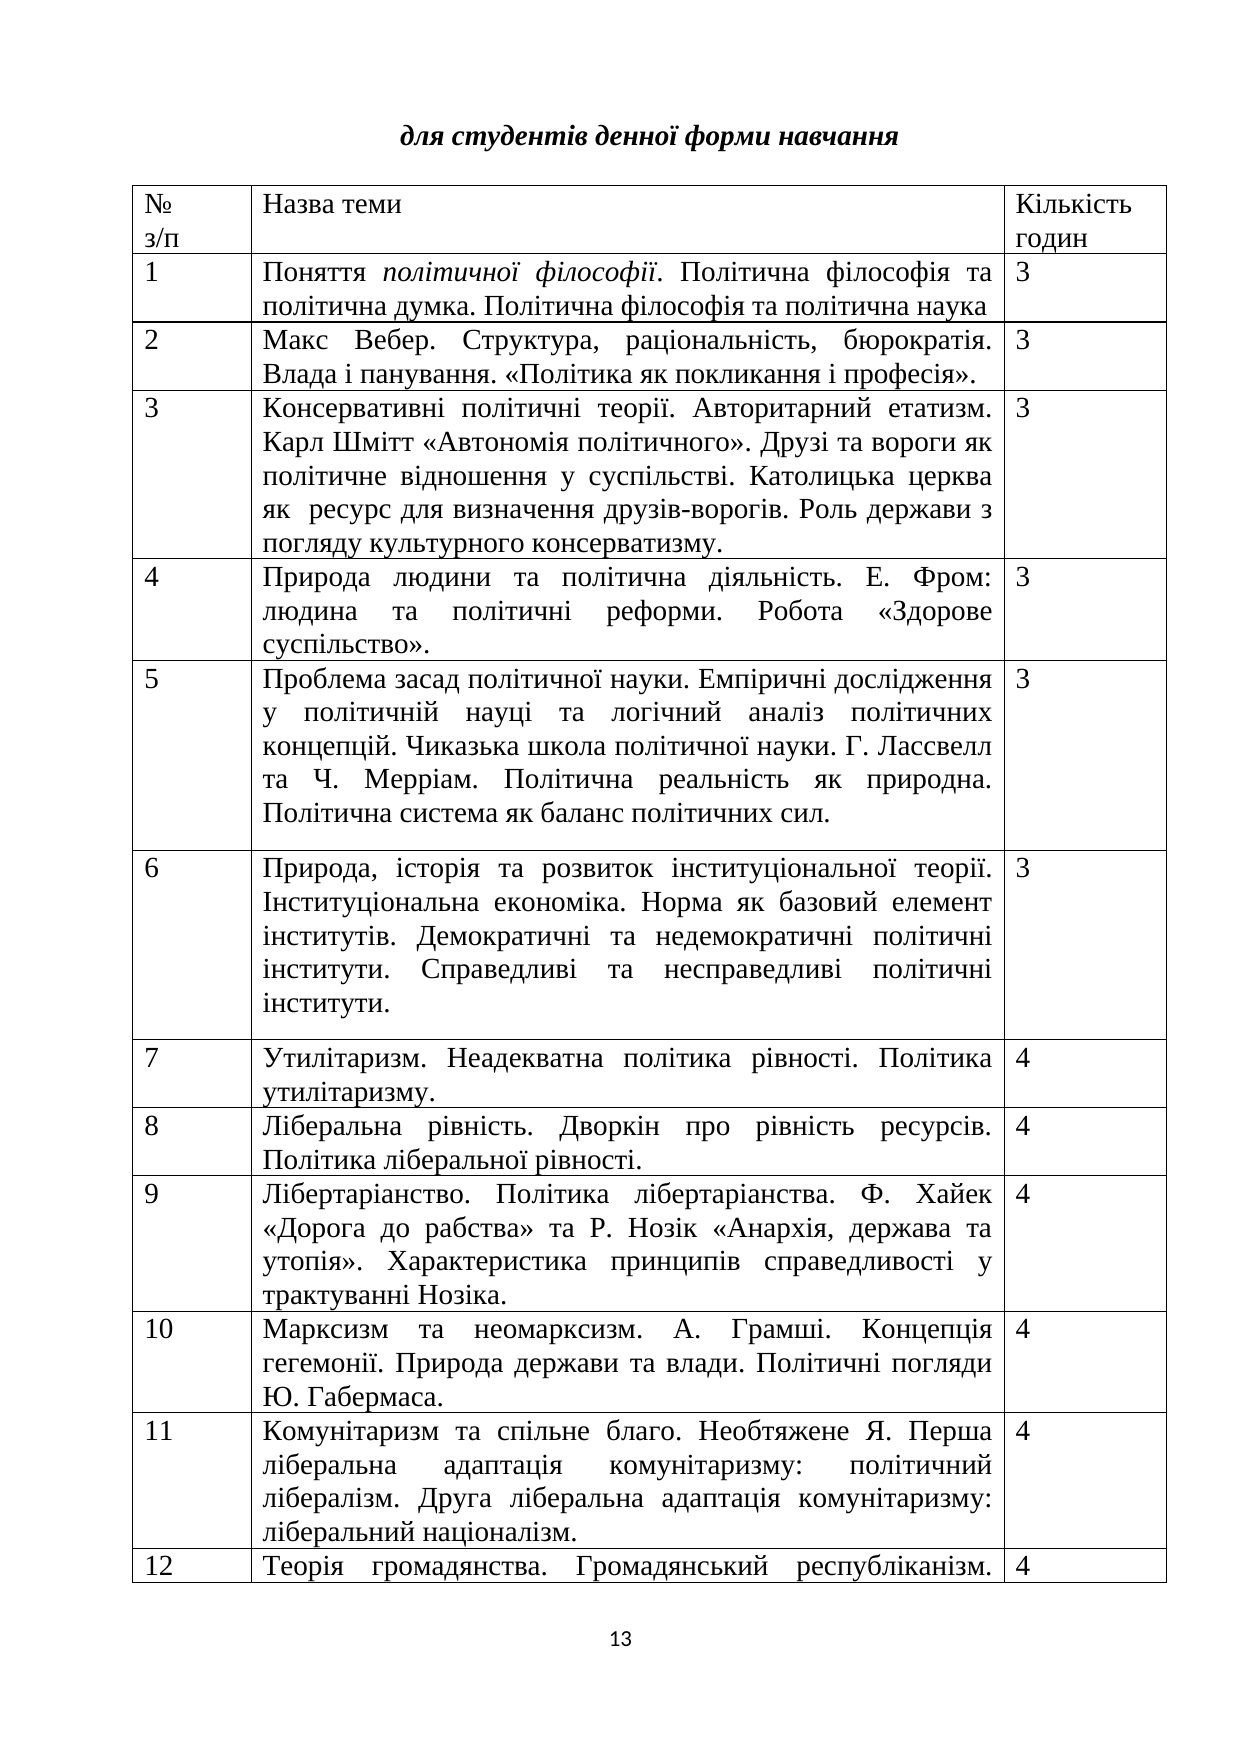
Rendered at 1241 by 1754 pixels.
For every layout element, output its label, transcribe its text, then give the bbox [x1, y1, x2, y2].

table_cell 3 [133, 391, 251, 558]
table_cell Ліберальна рівність. Дворкін про рівність ресурсів. Політика ліберальної рівності. [252, 1108, 1004, 1175]
table_cell Природа людини та політична діяльність. Е. Фром: людина та політичні реформи. Робота «Здорове суспільство». [252, 559, 1004, 660]
table_cell 9 [133, 1176, 251, 1311]
table_cell 4 [1005, 1549, 1166, 1582]
table_cell 4 [1005, 1312, 1166, 1412]
table_cell Лібертаріанство. Політика лібертаріанства. Ф. Хайек «Дорога до рабства» та Р. Нозік «Анархія, держава та утопія». Характеристика принципів справедливості у трактуванні Нозіка. [252, 1176, 1004, 1311]
table_cell 3 [1005, 661, 1166, 849]
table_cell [252, 1549, 1004, 1582]
table_cell 12 [133, 1549, 251, 1582]
table_header № з/п [133, 186, 251, 253]
table_cell 4 [1005, 1040, 1166, 1107]
table_cell 3 [1005, 254, 1166, 321]
table_cell 7 [133, 1040, 251, 1107]
table_cell 2 [133, 323, 251, 389]
table_cell Природа, історія та розвиток інституціональної теорії. Інституціональна економіка. Норма як базовий елемент інститутів. Демократичні та недемократичні політичні інститути. Справедливі та несправедливі політичні інститути. [252, 851, 1004, 1039]
table_cell 4 [1005, 1176, 1166, 1311]
table_cell 8 [133, 1108, 251, 1175]
table_cell Макс Вебер. Структура, раціональність, бюрократія. Влада і панування. «Політика як покликання і професія». [252, 323, 1004, 389]
table_cell Марксизм та неомарксизм. А. Грамші. Концепція гегемонії. Природа держави та влади. Політичні погляди Ю. Габермаса. [252, 1312, 1004, 1412]
table_cell 4 [1005, 1413, 1166, 1547]
table_cell Консервативні політичні теорії. Авторитарний етатизм. Карл Шмітт «Автономія політичного». Друзі та вороги як політичне відношення у суспільстві. Католицька церква як ресурс для визначення друзів-ворогів. Роль держави з погляду культурного консерватизму. [252, 391, 1004, 558]
table_cell 3 [1005, 323, 1166, 389]
table_cell Утилітаризм. Неадекватна політика рівності. Політика утилітаризму. [252, 1040, 1004, 1107]
table_cell 4 [133, 559, 251, 660]
text для студентів денної форми навчання [177, 118, 1122, 152]
table_cell Комунітаризм та спільне благо. Необтяжене Я. Перша ліберальна адаптація комунітаризму: політичний лібералізм. Друга ліберальна адаптація комунітаризму: ліберальний націоналізм. [252, 1413, 1004, 1547]
table_cell 3 [1005, 851, 1166, 1039]
table_header Назва теми [252, 186, 1004, 253]
table_cell 4 [1005, 1108, 1166, 1175]
table_cell Поняття політичної філософії. Політична філософія та політична думка. Політична філософія та політична наука [252, 254, 1004, 321]
table_cell 3 [1005, 559, 1166, 660]
table_cell 5 [133, 661, 251, 849]
table_header Кількість годин [1005, 186, 1166, 253]
table_cell Проблема засад політичної науки. Емпіричні дослідження у політичній науці та логічний аналіз політичних концепцій. Чиказька школа політичної науки. Г. Лассвелл та Ч. Мерріам. Політична реальність як природна. Політична система як баланс політичних сил. [252, 661, 1004, 849]
table_cell 6 [133, 851, 251, 1039]
table_cell 3 [1005, 391, 1166, 558]
table_cell 10 [133, 1312, 251, 1412]
table_cell 11 [133, 1413, 251, 1547]
table_cell 1 [133, 254, 251, 321]
